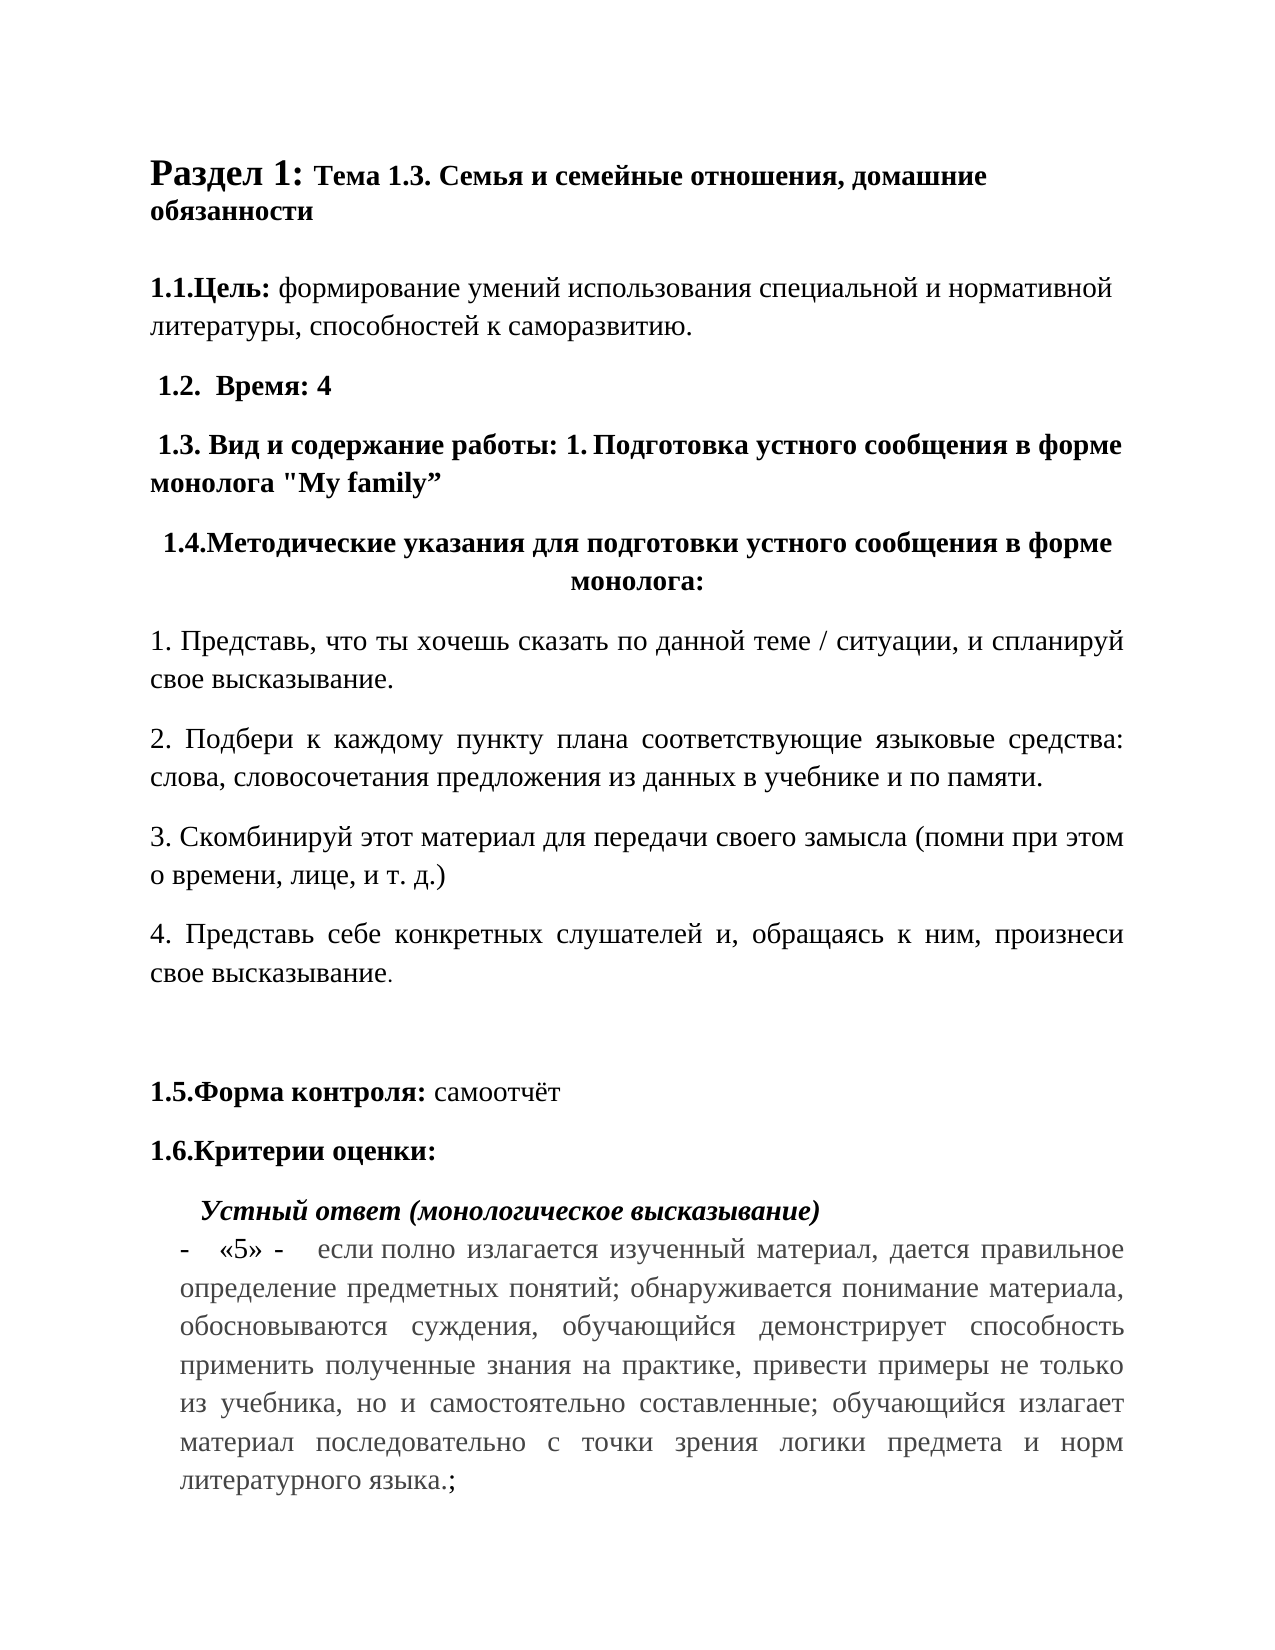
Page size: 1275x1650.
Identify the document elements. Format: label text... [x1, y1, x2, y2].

text 1.2. Время: 4 [150, 368, 1125, 401]
text 4. Представь себе конкретных слушателей и, обращаясь к ним, произнеси свое высказывание. [150, 917, 1125, 989]
text Устный ответ (монологическое высказывание) [199, 1193, 1125, 1226]
text 3. Скомбинируй этот материал для передачи своего замысла (помни при этом о времени, лице, и т. д.) [150, 819, 1125, 891]
text Раздел 1: Тема 1.3. Семья и семейные отношения, домашние обязанности [150, 150, 1125, 227]
text 2. Подбери к каждому пункту плана соответствующие языковые средства: слова, словосочетания предложения из данных в учебнике и по памяти. [150, 721, 1125, 793]
text 1.5.Форма контроля: самоотчёт [150, 1074, 1125, 1107]
text 1. Представь, что ты хочешь сказать по данной теме / ситуации, и спланируй свое высказывание. [150, 623, 1125, 695]
text 1.1.Цель: формирование умений использования специальной и нормативной литературы, способностей к саморазвитию. [150, 270, 1125, 342]
text 1.4.Методические указания для подготовки устного сообщения в форме монолога: [150, 525, 1125, 597]
text 1.6.Критерии оценки: [150, 1133, 1125, 1167]
text 1.3. Вид и содержание работы: 1. Подготовка устного сообщения в форме монолога "Му family” [150, 427, 1125, 499]
list «5» - если полно излагается изученный материал, дается правильное определение предметных понятий; обнаруживается понимание материала, обосновываются суждения, обучающийся демонстрирует способность применить полученные знания на практике, привести примеры не только из учебника, но и самостоятельно составленные; обучающийся излагает материал последовательно с точки зрения логики предмета и норм литературного языка.; [179, 1231, 1125, 1496]
